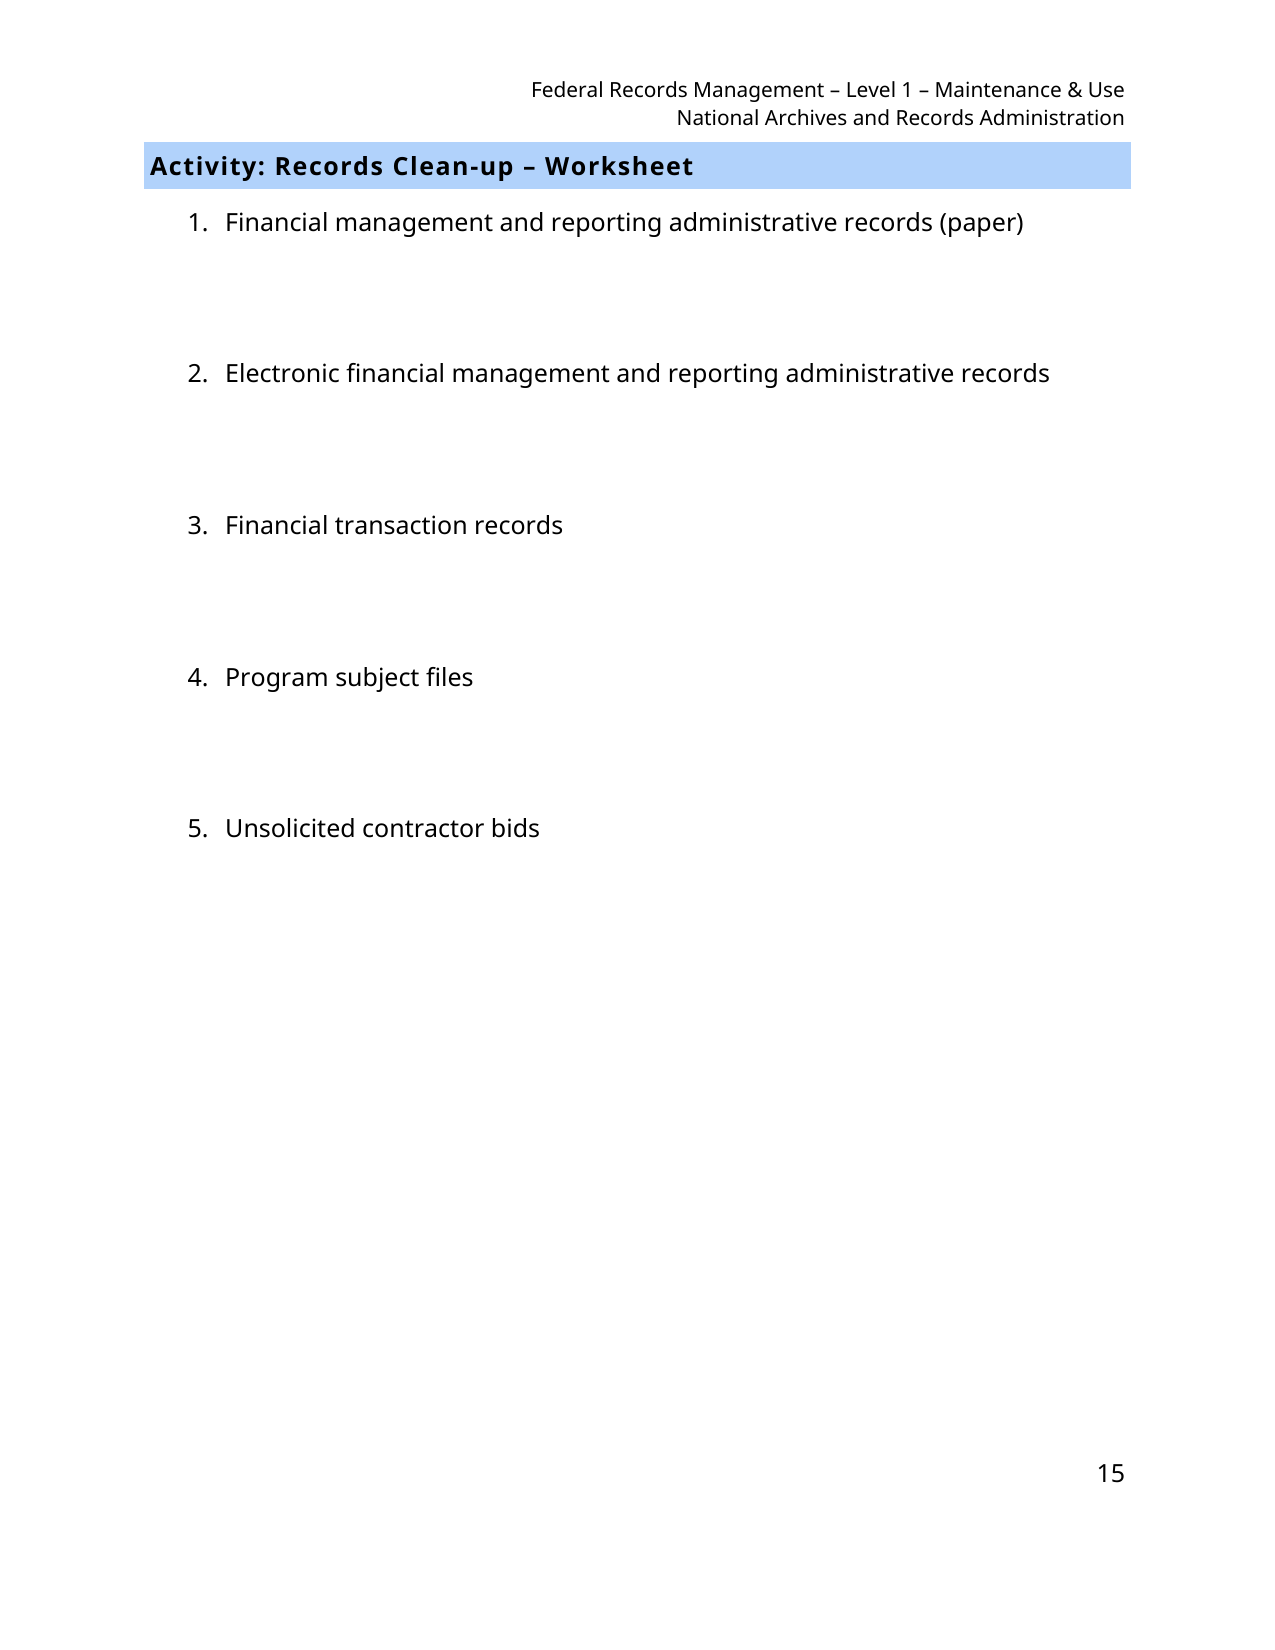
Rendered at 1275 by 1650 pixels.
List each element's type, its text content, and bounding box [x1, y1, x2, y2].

list Electronic financial management and reporting administrative records [187, 356, 1125, 390]
list Unsolicited contractor bids [187, 811, 1125, 845]
list Financial management and reporting administrative records (paper) [187, 204, 1125, 238]
list Financial transaction records [187, 508, 1125, 542]
list Program subject files [187, 659, 1125, 693]
subtitle Activity: Records Clean-up – Worksheet [150, 149, 1125, 183]
